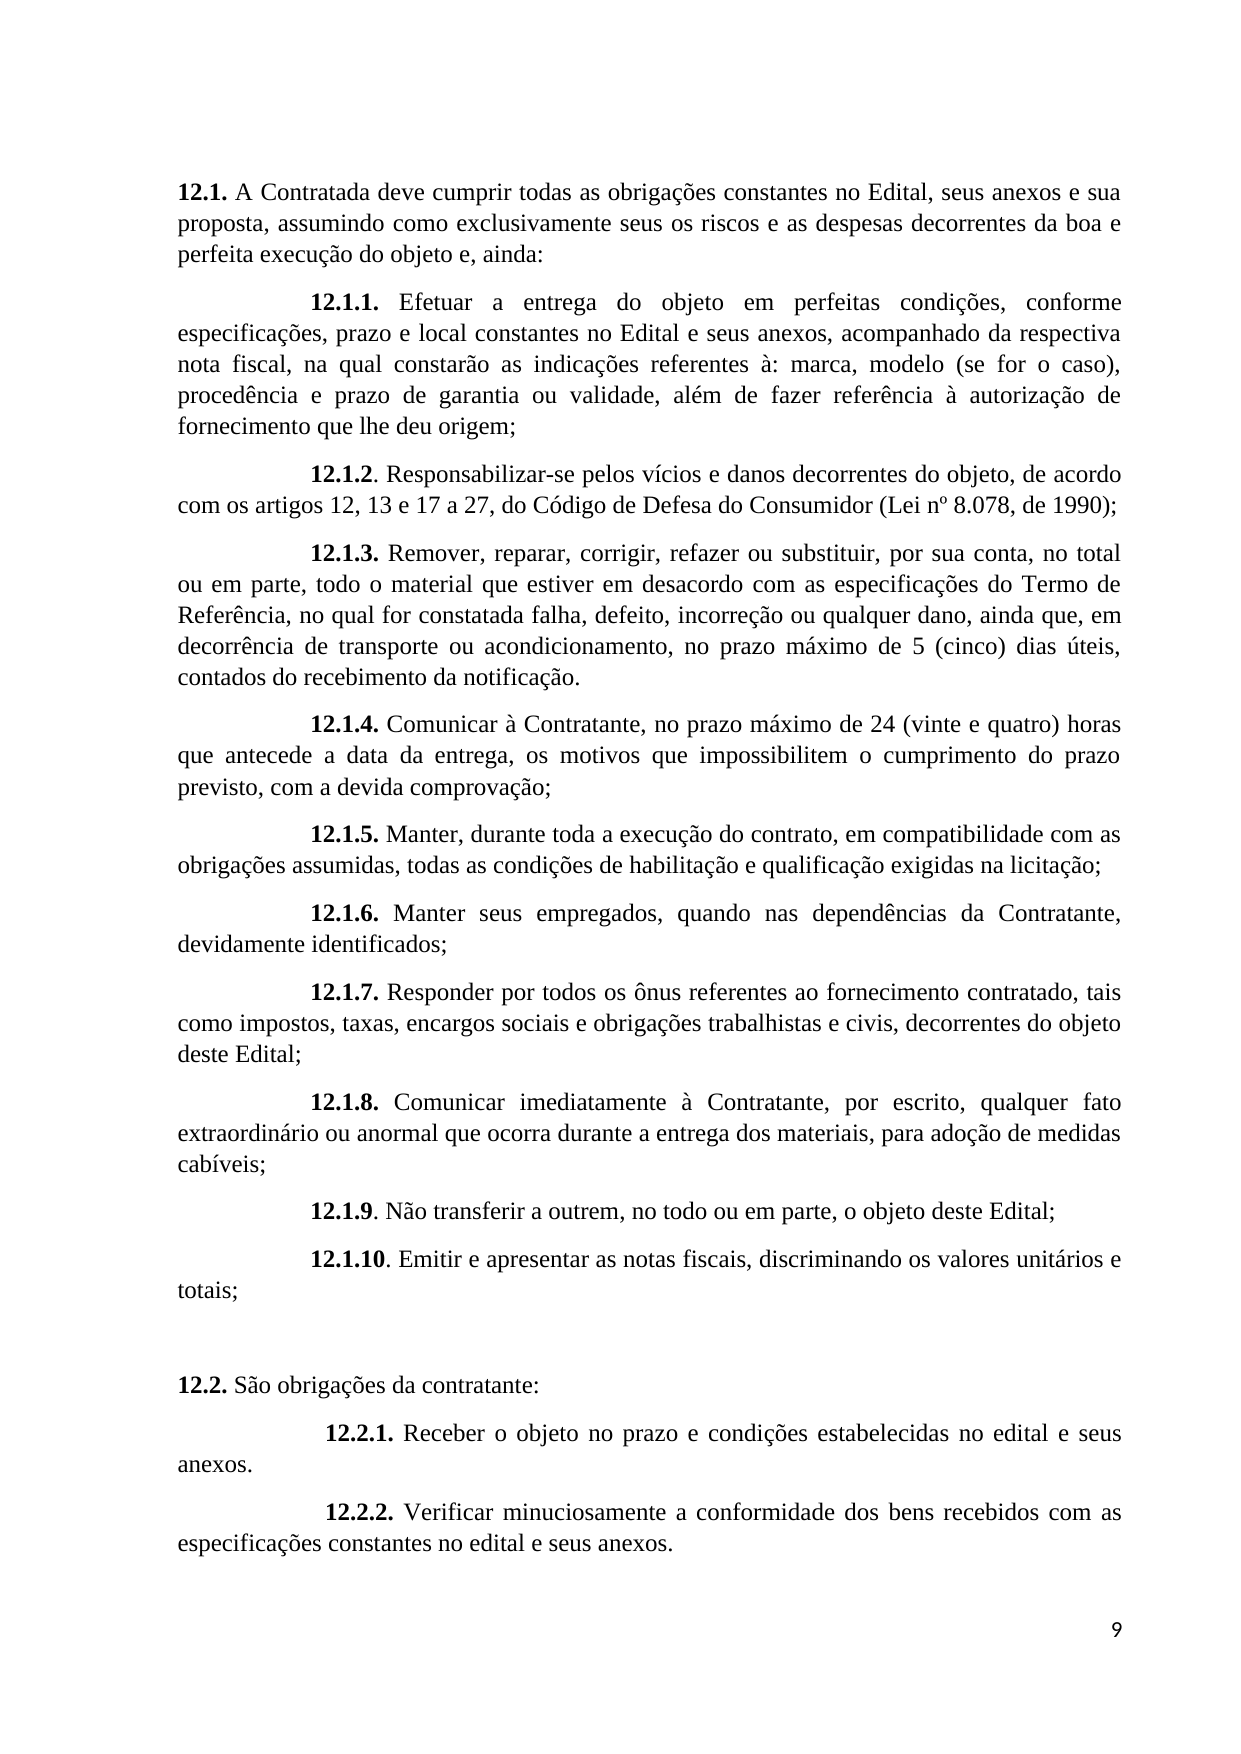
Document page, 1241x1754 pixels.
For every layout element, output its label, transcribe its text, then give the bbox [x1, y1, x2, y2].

text 12.1.3. Remover, reparar, corrigir, refazer ou substituir, por sua conta, no total ou em parte, todo o material que estiver em desacordo com as especificações do Termo de Referência, no qual for constatada falha, defeito, incorreção ou qualquer dano, ainda que, em decorrência de transporte ou acondicionamento, no prazo máximo de 5 (cinco) dias úteis, contados do recebimento da notificação. [177, 538, 1122, 691]
text 12.1.2. Responsabilizar-se pelos vícios e danos decorrentes do objeto, de acordo com os artigos 12, 13 e 17 a 27, do Código de Defesa do Consumidor (Lei nº 8.078, de 1990); [177, 459, 1122, 519]
text 12.1.5. Manter, durante toda a execução do contrato, em compatibilidade com as obrigações assumidas, todas as condições de habilitação e qualificação exigidas na licitação; [177, 819, 1122, 879]
text 12.1.6. Manter seus empregados, quando nas dependências da Contratante, devidamente identificados; [177, 898, 1122, 958]
text 12.1.7. Responder por todos os ônus referentes ao fornecimento contratado, tais como impostos, taxas, encargos sociais e obrigações trabalhistas e civis, decorrentes do objeto deste Edital; [177, 977, 1122, 1068]
text 12.2.2. Verificar minuciosamente a conformidade dos bens recebidos com as especificações constantes no edital e seus anexos. [177, 1497, 1122, 1557]
text 12.1.8. Comunicar imediatamente à Contratante, por escrito, qualquer fato extraordinário ou anormal que ocorra durante a entrega dos materiais, para adoção de medidas cabíveis; [177, 1087, 1122, 1177]
text 12.2. São obrigações da contratante: [177, 1371, 1122, 1399]
text 12.1.4. Comunicar à Contratante, no prazo máximo de 24 (vinte e quatro) horas que antecede a data da entrega, os motivos que impossibilitem o cumprimento do prazo previsto, com a devida comprovação; [177, 709, 1122, 800]
text 12.2.1. Receber o objeto no prazo e condições estabelecidas no edital e seus anexos. [177, 1418, 1122, 1478]
text 12.1. A Contratada deve cumprir todas as obrigações constantes no Edital, seus anexos e sua proposta, assumindo como exclusivamente seus os riscos e as despesas decorrentes da boa e perfeita execução do objeto e, ainda: [177, 177, 1122, 268]
text 12.1.10. Emitir e apresentar as notas fiscais, discriminando os valores unitários e totais; [177, 1244, 1122, 1304]
text 12.1.1. Efetuar a entrega do objeto em perfeitas condições, conforme especificações, prazo e local constantes no Edital e seus anexos, acompanhado da respectiva nota fiscal, na qual constarão as indicações referentes à: marca, modelo (se for o caso), procedência e prazo de garantia ou validade, além de fazer referência à autorização de fornecimento que lhe deu origem; [177, 287, 1122, 440]
text 12.1.9. Não transferir a outrem, no todo ou em parte, o objeto deste Edital; [177, 1196, 1122, 1225]
